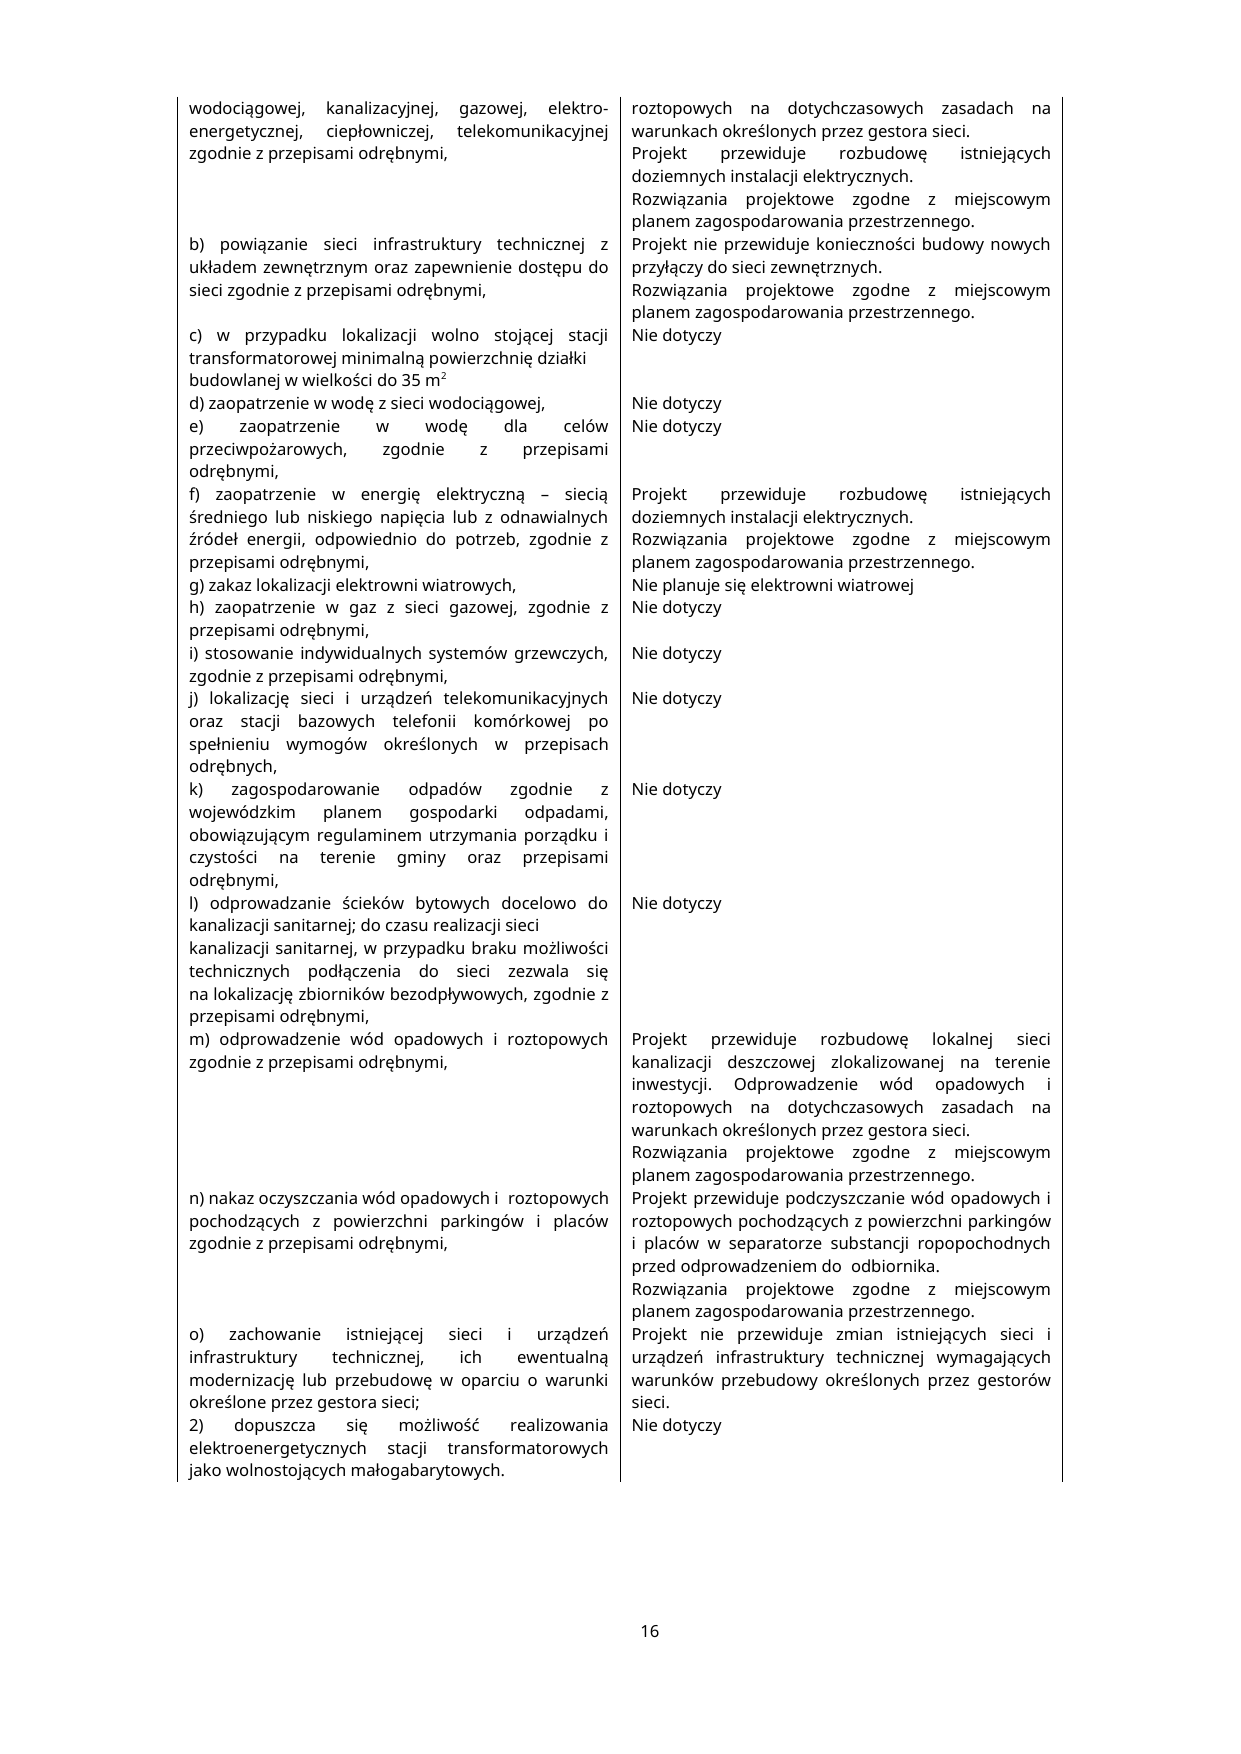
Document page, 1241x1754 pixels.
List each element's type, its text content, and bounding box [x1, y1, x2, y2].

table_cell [178, 97, 620, 233]
table_cell Nie dotyczy [621, 891, 1062, 1028]
table_cell i) stosowanie indywidualnych systemów grzewczych, zgodnie z przepisami odrębnymi, [178, 642, 620, 687]
table_cell Nie dotyczy [621, 1414, 1062, 1482]
table_cell n) nakaz oczyszczania wód opadowych i roztopowych pochodzących z powierzchni parkingów i placów zgodnie z przepisami odrębnymi, [178, 1187, 620, 1323]
table_cell Nie dotyczy [621, 596, 1062, 642]
table_cell 2) dopuszcza się możliwość realizowania elektroenergetycznych stacji transformatorowych jako wolnostojących małogabarytowych. [178, 1414, 620, 1482]
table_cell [621, 97, 1062, 233]
table_cell e) zaopatrzenie w wodę dla celów przeciwpożarowych, zgodnie z przepisami odrębnymi, [178, 415, 620, 483]
table_cell j) lokalizację sieci i urządzeń telekomunikacyjnych oraz stacji bazowych telefonii komórkowej po spełnieniu wymogów określonych w przepisach odrębnych, [178, 687, 620, 778]
table_cell f) zaopatrzenie w energię elektryczną – siecią średniego lub niskiego napięcia lub z odnawialnych źródeł energii, odpowiednio do potrzeb, zgodnie z przepisami odrębnymi, [178, 483, 620, 573]
table_cell Projekt przewiduje rozbudowę lokalnej sieci kanalizacji deszczowej zlokalizowanej na terenie inwestycji. Odprowadzenie wód opadowych i roztopowych na dotychczasowych zasadach na warunkach określonych przez gestora sieci. Rozwiązania projektowe zgodne z miejscowym planem zagospodarowania przestrzennego. [621, 1028, 1062, 1187]
table_cell Projekt nie przewiduje konieczności budowy nowych przyłączy do sieci zewnętrznych. Rozwiązania projektowe zgodne z miejscowym planem zagospodarowania przestrzennego. [621, 233, 1062, 324]
table_cell Nie dotyczy [621, 642, 1062, 687]
table_cell Nie dotyczy [621, 778, 1062, 891]
table_cell h) zaopatrzenie w gaz z sieci gazowej, zgodnie z przepisami odrębnymi, [178, 596, 620, 642]
table_cell l) odprowadzanie ścieków bytowych docelowo do kanalizacji sanitarnej; do czasu realizacji sieci kanalizacji sanitarnej, w przypadku braku możliwości technicznych podłączenia do sieci zezwala się na lokalizację zbiorników bezodpływowych, zgodnie z przepisami odrębnymi, [178, 891, 620, 1028]
table_cell Nie dotyczy [621, 324, 1062, 392]
table_cell Nie dotyczy [621, 392, 1062, 414]
table_cell o) zachowanie istniejącej sieci i urządzeń infrastruktury technicznej, ich ewentualną modernizację lub przebudowę w oparciu o warunki określone przez gestora sieci; [178, 1323, 620, 1414]
table_cell Nie dotyczy [621, 687, 1062, 778]
table_cell k) zagospodarowanie odpadów zgodnie z wojewódzkim planem gospodarki odpadami, obowiązującym regulaminem utrzymania porządku i czystości na terenie gminy oraz przepisami odrębnymi, [178, 778, 620, 891]
table_cell d) zaopatrzenie w wodę z sieci wodociągowej, [178, 392, 620, 414]
table_cell g) zakaz lokalizacji elektrowni wiatrowych, [178, 574, 620, 596]
table_cell m) odprowadzenie wód opadowych i roztopowych zgodnie z przepisami odrębnymi, [178, 1028, 620, 1187]
table_cell c) w przypadku lokalizacji wolno stojącej stacji transformatorowej minimalną powierzchnię działki budowlanej w wielkości do 35 m2 [178, 324, 620, 392]
table_cell Nie planuje się elektrowni wiatrowej [621, 574, 1062, 596]
table_cell Projekt przewiduje podczyszczanie wód opadowych i roztopowych pochodzących z powierzchni parkingów i placów w separatorze substancji ropopochodnych przed odprowadzeniem do odbiornika. Rozwiązania projektowe zgodne z miejscowym planem zagospodarowania przestrzennego. [621, 1187, 1062, 1323]
table_cell b) powiązanie sieci infrastruktury technicznej z układem zewnętrznym oraz zapewnienie dostępu do sieci zgodnie z przepisami odrębnymi, [178, 233, 620, 324]
table_cell Projekt przewiduje rozbudowę istniejących doziemnych instalacji elektrycznych. Rozwiązania projektowe zgodne z miejscowym planem zagospodarowania przestrzennego. [621, 483, 1062, 573]
table_cell Projekt nie przewiduje zmian istniejących sieci i urządzeń infrastruktury technicznej wymagających warunków przebudowy określonych przez gestorów sieci. [621, 1323, 1062, 1414]
table_cell Nie dotyczy [621, 415, 1062, 483]
